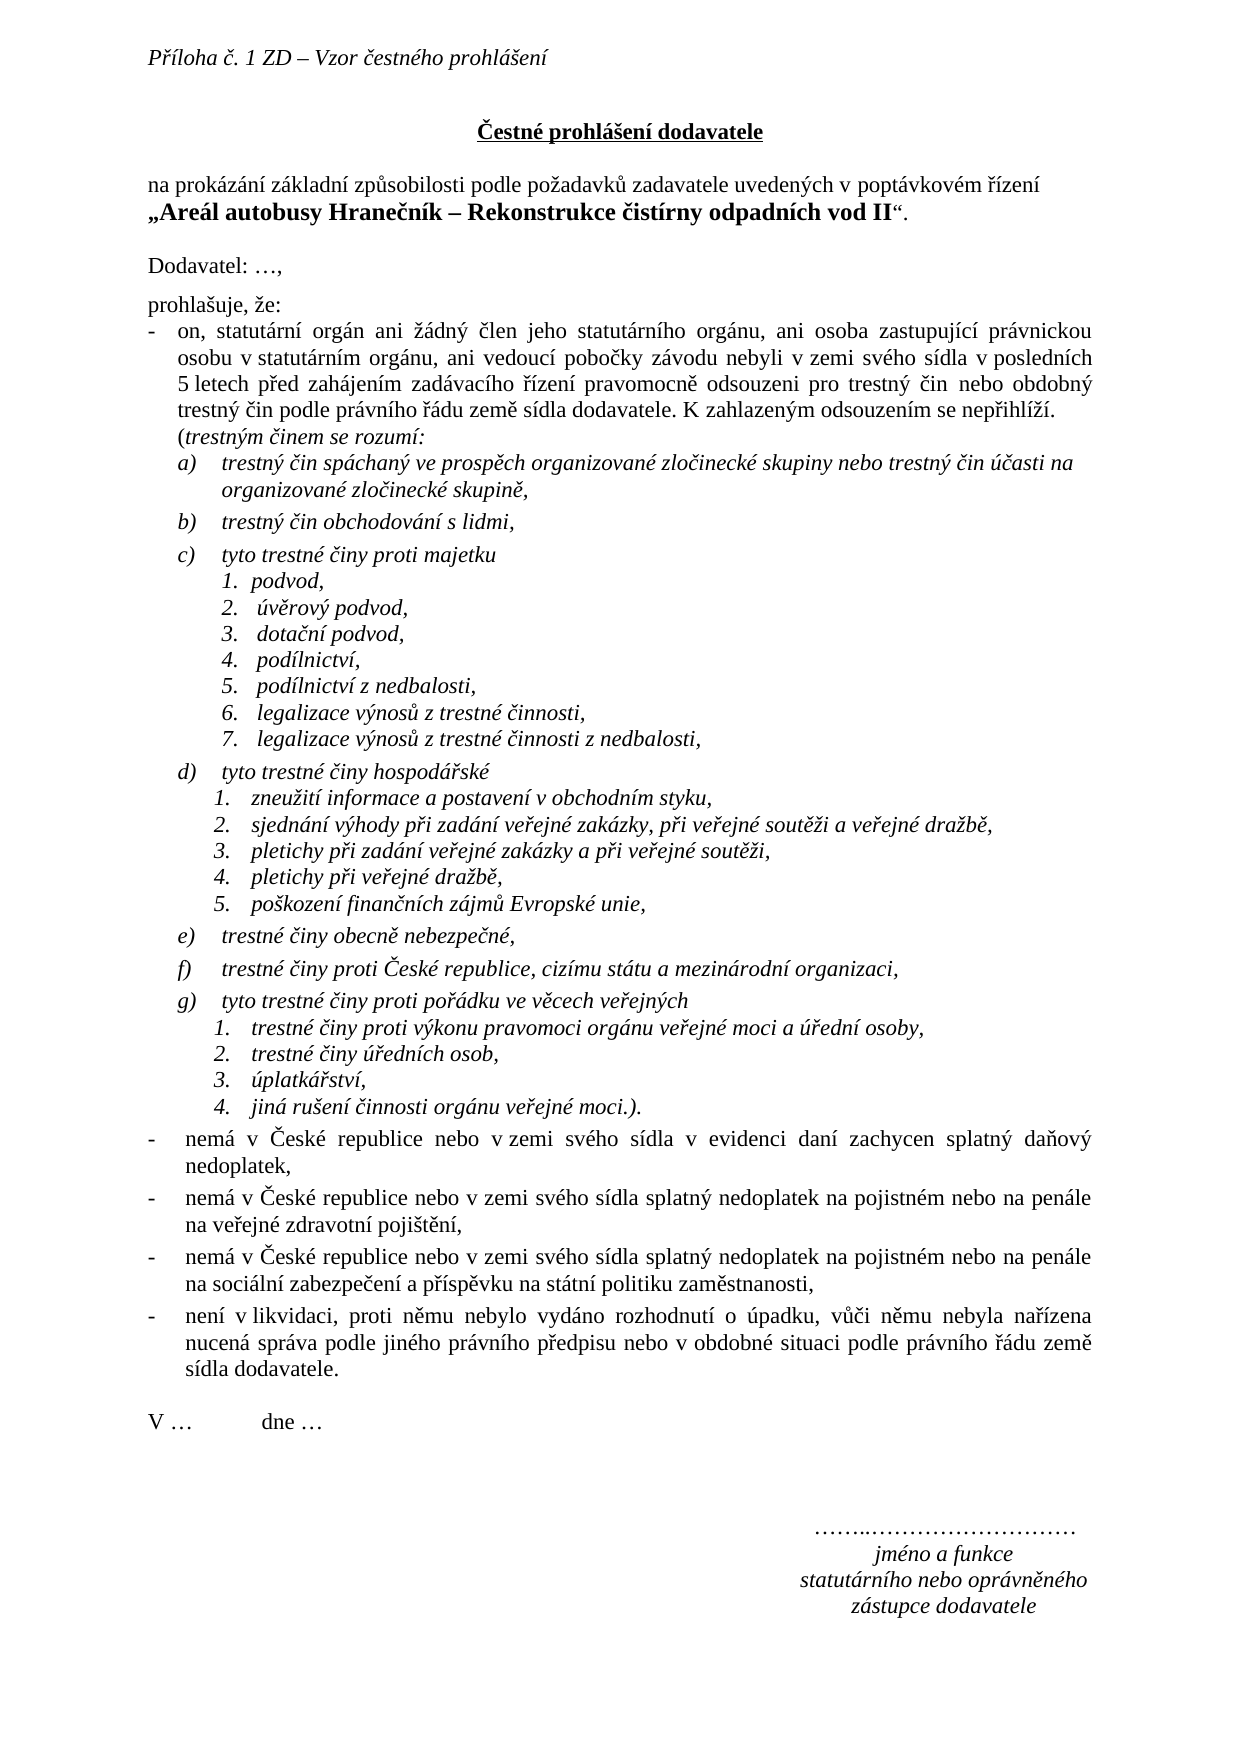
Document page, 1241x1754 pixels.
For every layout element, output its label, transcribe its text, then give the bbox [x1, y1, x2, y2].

text na prokázání základní způsobilosti podle požadavků zadavatele uvedených v poptávkovém řízení [148, 171, 1093, 197]
list zneužití informace a postavení v obchodním styku, [213, 784, 1093, 811]
list legalizace výnosů z trestné činnosti, [221, 699, 1093, 725]
list pletichy při zadání veřejné zakázky a při veřejné soutěži, [213, 837, 1093, 863]
list úplatkářství, [213, 1067, 1093, 1093]
text jméno a funkce [797, 1539, 1093, 1566]
text (trestným činem se rozumí: [177, 423, 1093, 449]
list pletichy při veřejné dražbě, [213, 863, 1093, 890]
text e) trestné činy obecně nebezpečné, [177, 922, 1093, 949]
text f) trestné činy proti České republice, cizímu státu a mezinárodní organizaci, [177, 955, 1093, 981]
list on, statutární orgán ani žádný člen jeho statutárního orgánu, ani osoba zastupující právnickou osobu v statutárním orgánu, ani vedoucí pobočky závodu nebyli v zemi svého sídla v posledních 5 letech před zahájením zadávacího řízení pravomocně odsouzeni pro trestný čin nebo obdobný trestný čin podle právního řádu země sídla dodavatele. K zahlazeným odsouzením se nepřihlíží. [148, 317, 1093, 423]
list úvěrový podvod, [221, 593, 1093, 620]
list poškození finančních zájmů Evropské unie, [213, 890, 1093, 916]
text d) tyto trestné činy hospodářské [177, 758, 1093, 784]
list trestné činy úředních osob, [213, 1040, 1093, 1067]
text Dodavatel: …, [148, 252, 1093, 279]
list trestné činy proti výkonu pravomoci orgánu veřejné moci a úřední osoby, [213, 1014, 1093, 1040]
list nemá v České republice nebo v zemi svého sídla v evidenci daní zachycen splatný daňový nedoplatek, [148, 1126, 1093, 1178]
list nemá v České republice nebo v zemi svého sídla splatný nedoplatek na pojistném nebo na penále na veřejné zdravotní pojištění, [148, 1184, 1093, 1237]
text prohlašuje, že: [148, 291, 1093, 317]
text b) trestný čin obchodování s lidmi, [177, 508, 1093, 534]
subtitle Čestné prohlášení dodavatele [148, 118, 1093, 144]
text ……..……………………… [797, 1513, 1093, 1539]
text g) tyto trestné činy proti pořádku ve věcech veřejných [177, 987, 1093, 1014]
list není v likvidaci, proti němu nebylo vydáno rozhodnutí o úpadku, vůči němu nebyla nařízena nucená správa podle jiného právního předpisu nebo v obdobné situaci podle právního řádu země sídla dodavatele. [148, 1302, 1093, 1381]
text V … dne … [148, 1408, 1093, 1434]
list dotační podvod, [221, 620, 1093, 646]
list sjednání výhody při zadání veřejné zakázky, při veřejné soutěži a veřejné dražbě, [213, 811, 1093, 837]
list podílnictví z nedbalosti, [221, 673, 1093, 699]
list legalizace výnosů z trestné činnosti z nedbalosti, [221, 725, 1093, 752]
text a) trestný čin spáchaný ve prospěch organizované zločinecké skupiny nebo trestný čin účasti na organizované zločinecké skupině, [177, 449, 1093, 502]
list jiná rušení činnosti orgánu veřejné moci.). [213, 1093, 1093, 1119]
list podílnictví, [221, 646, 1093, 673]
text „Areál autobusy Hranečník – Rekonstrukce čistírny odpadních vod II“. [148, 197, 1093, 226]
text c) tyto trestné činy proti majetku [177, 541, 1093, 567]
list podvod, [221, 567, 1093, 593]
text zástupce dodavatele [797, 1592, 1093, 1619]
text statutárního nebo oprávněného [797, 1566, 1093, 1592]
list nemá v České republice nebo v zemi svého sídla splatný nedoplatek na pojistném nebo na penále na sociální zabezpečení a příspěvku na státní politiku zaměstnanosti, [148, 1243, 1093, 1296]
